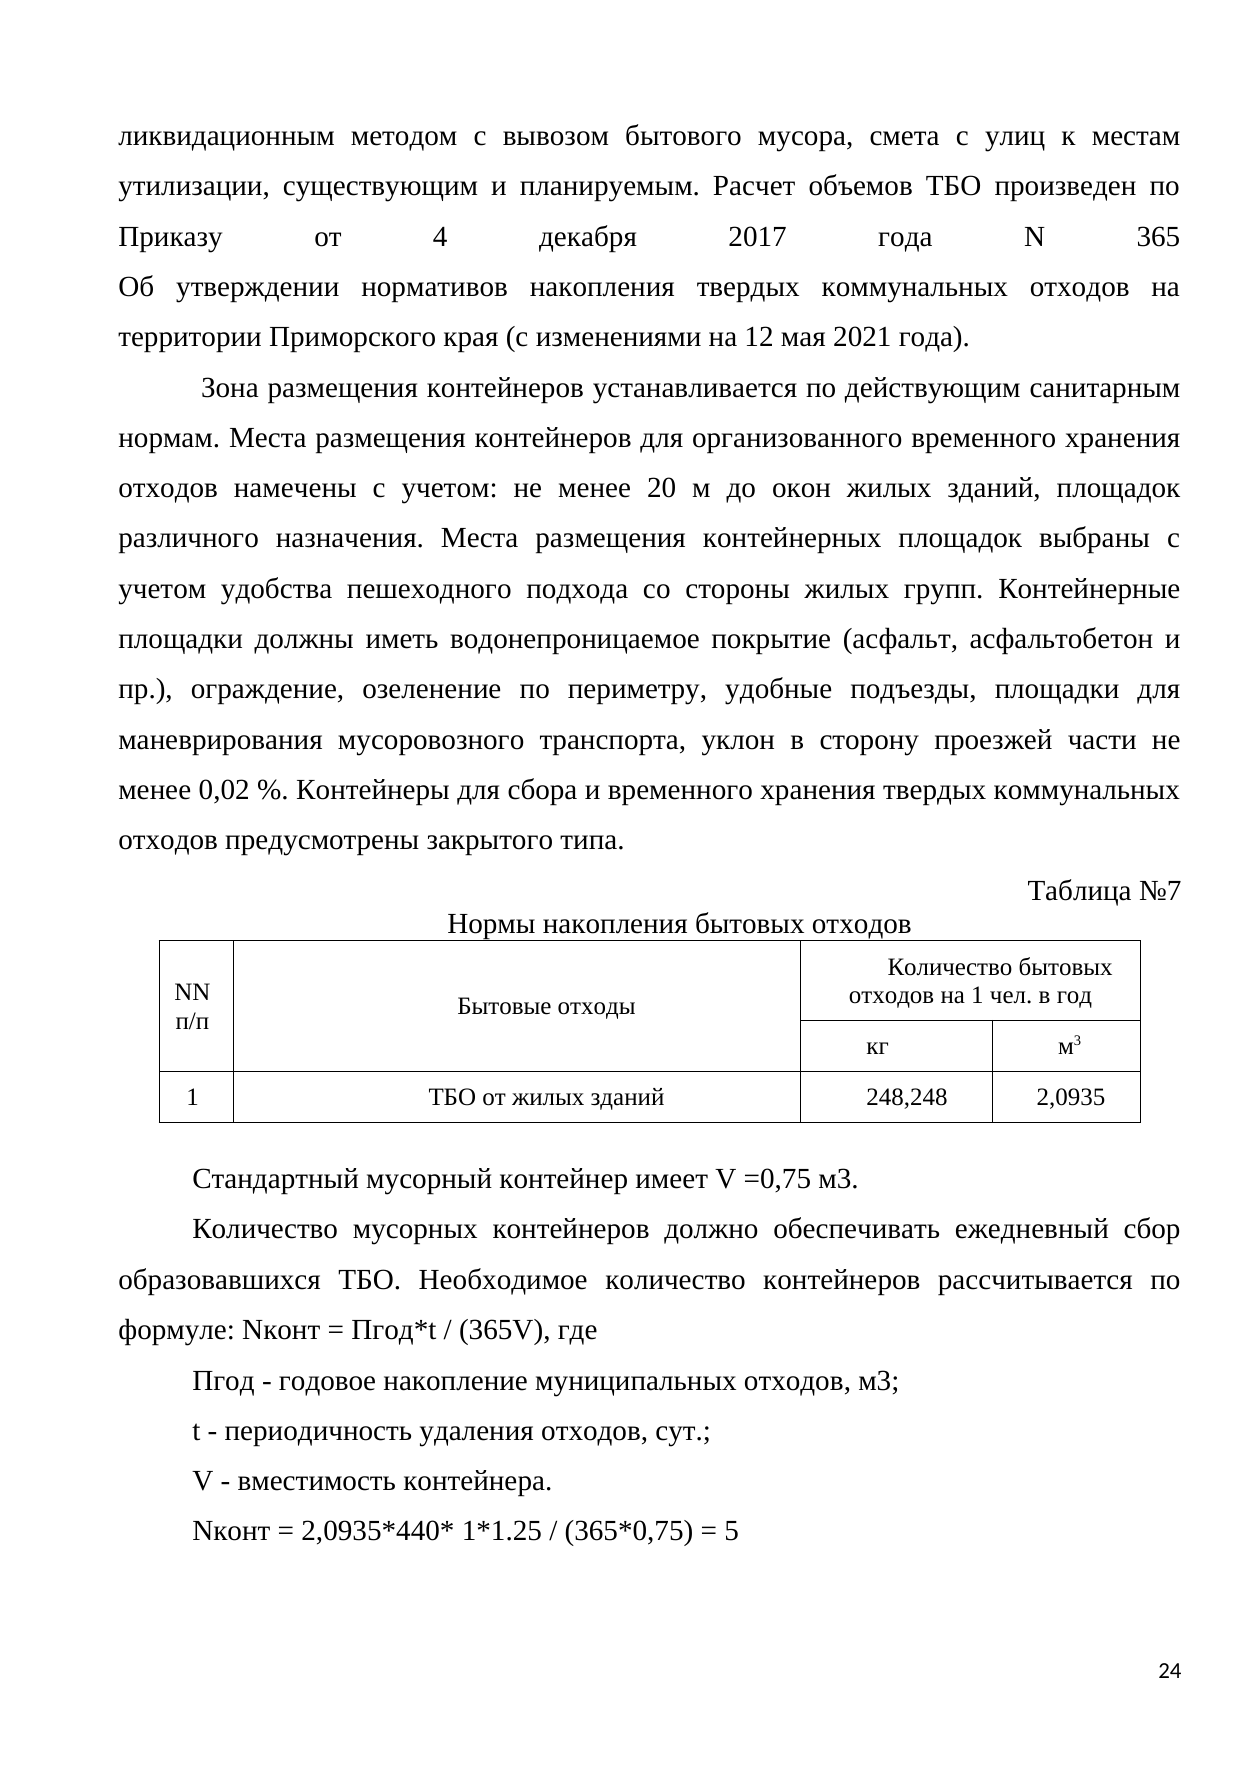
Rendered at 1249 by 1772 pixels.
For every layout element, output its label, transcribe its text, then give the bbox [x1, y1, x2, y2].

table_cell 248,248 [801, 1072, 992, 1122]
table_cell м3 [993, 1021, 1140, 1071]
table_cell 2,0935 [993, 1072, 1140, 1122]
text Nконт = 2,0935*440* 1*1.25 / (365*0,75) = 5 [118, 1513, 1181, 1547]
table_cell ТБО от жилых зданий [234, 1072, 800, 1122]
table_header NN п/п [160, 941, 233, 1071]
text V - вместимость контейнера. [118, 1463, 1181, 1497]
text t - периодичность удаления отходов, сут.; [118, 1413, 1181, 1446]
table_cell 1 [160, 1072, 233, 1122]
table_header Количество бытовых отходов на 1 чел. в год [801, 941, 1140, 1020]
text Пгод - годовое накопление муниципальных отходов, м3; [118, 1363, 1181, 1396]
text Количество мусорных контейнеров должно обеспечивать ежедневный сбор образовавшихся ТБО. Необходимое количество контейнеров рассчитывается по формуле: Nконт = Пгод*t / (365V), где [118, 1212, 1181, 1346]
text Стандартный мусорный контейнер имеет V =0,75 м3. [118, 1161, 1181, 1195]
table_header Бытовые отходы [234, 941, 800, 1071]
table_cell кг [801, 1021, 992, 1071]
text Нормы накопления бытовых отходов [118, 906, 1181, 940]
text Зона размещения контейнеров устанавливается по действующим санитарным нормам. Места размещения контейнеров для организованного временного хранения отходов намечены с учетом: не менее 20 м до окон жилых зданий, площадок различного назначения. Места размещения контейнерных площадок выбраны с учетом удобства пешеходного подхода со стороны жилых групп. Контейнерные площадки должны иметь водонепроницаемое покрытие (асфальт, асфальтобетон и пр.), ограждение, озеленение по периметру, удобные подъезды, площадки для маневрирования мусоровозного транспорта, уклон в сторону проезжей части не менее 0,02 %. Контейнеры для сбора и временного хранения твердых коммунальных отходов предусмотрены закрытого типа. [118, 370, 1181, 856]
text Таблица №7 [118, 873, 1181, 906]
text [118, 118, 1181, 353]
